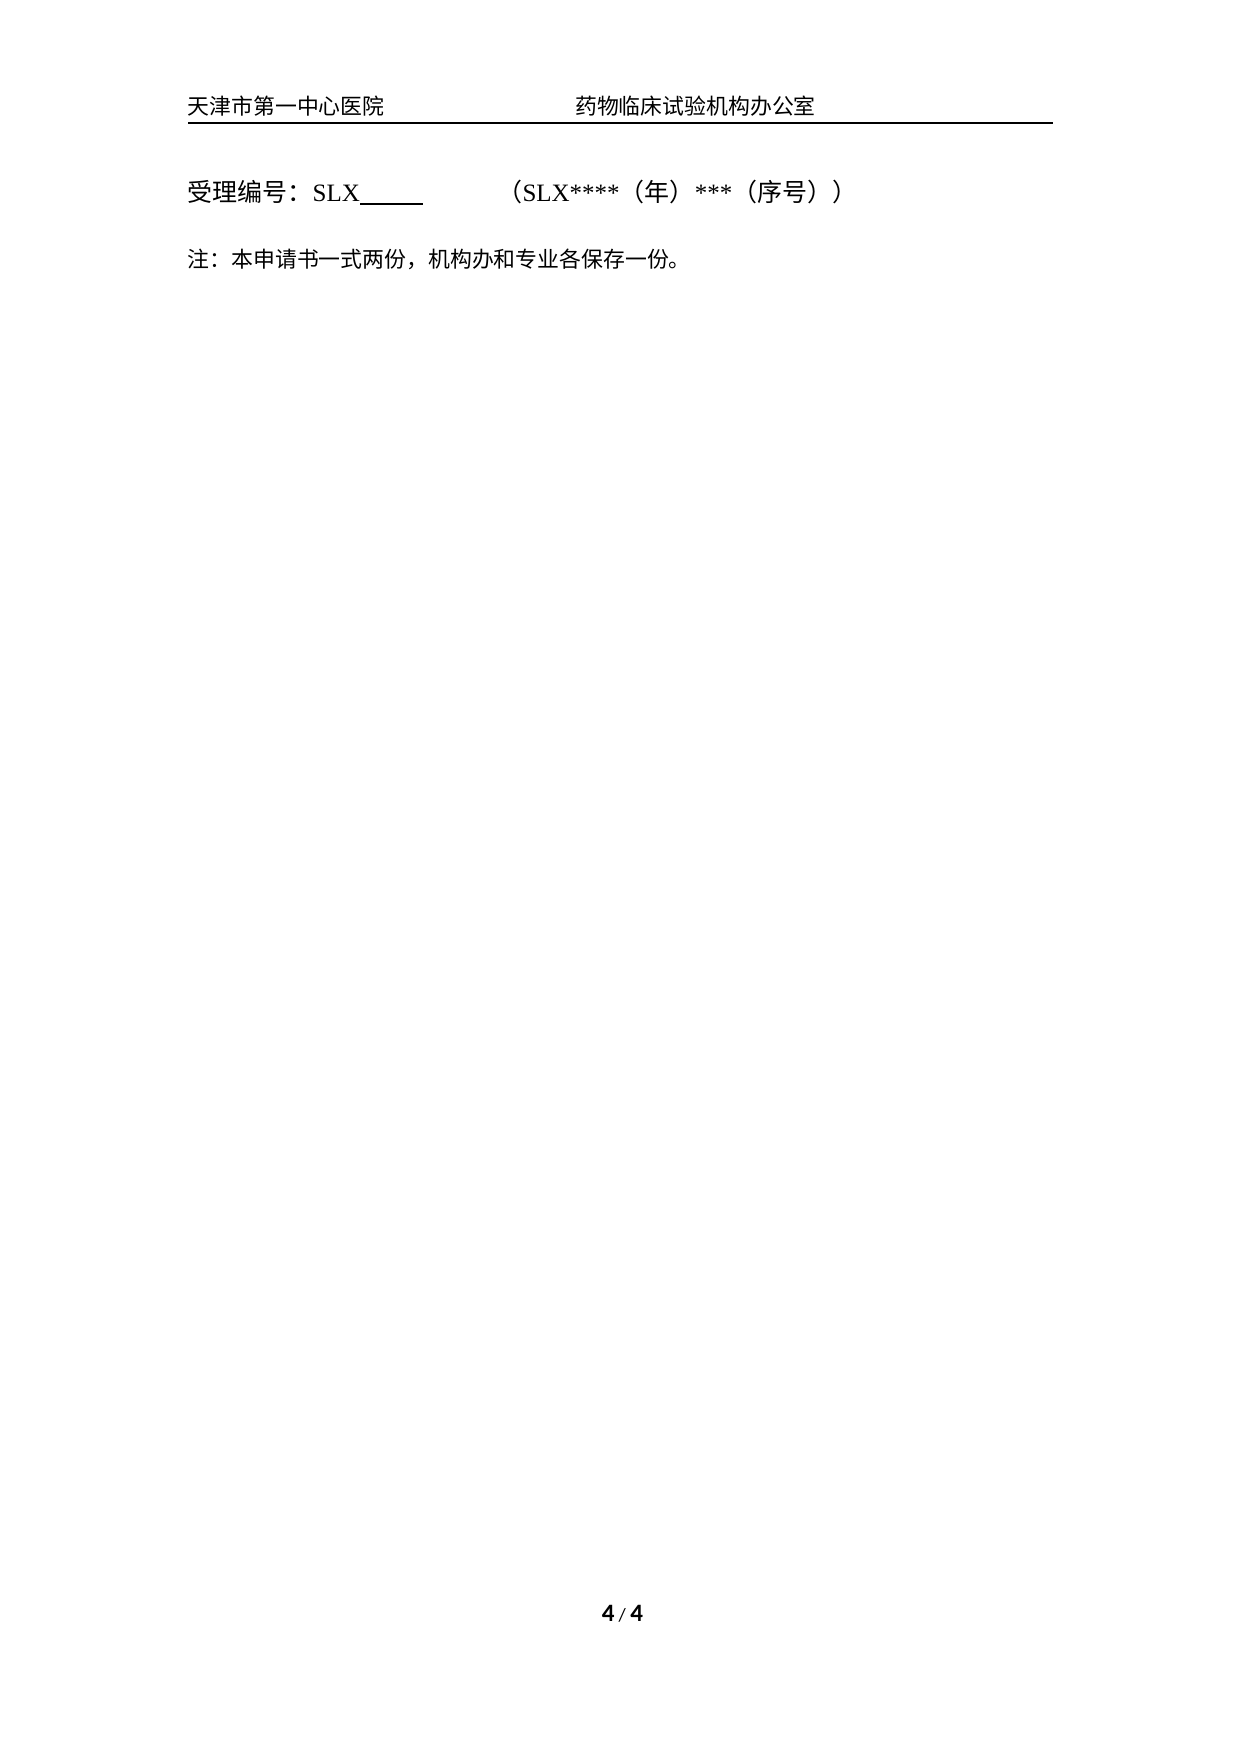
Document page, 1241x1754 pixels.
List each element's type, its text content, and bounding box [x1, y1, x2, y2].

text 注：本申请书一式两份，机构办和专业各保存一份。 [187, 242, 1053, 274]
text 受理编号：SLX （SLX****（年）***（序号）） [187, 158, 1053, 223]
